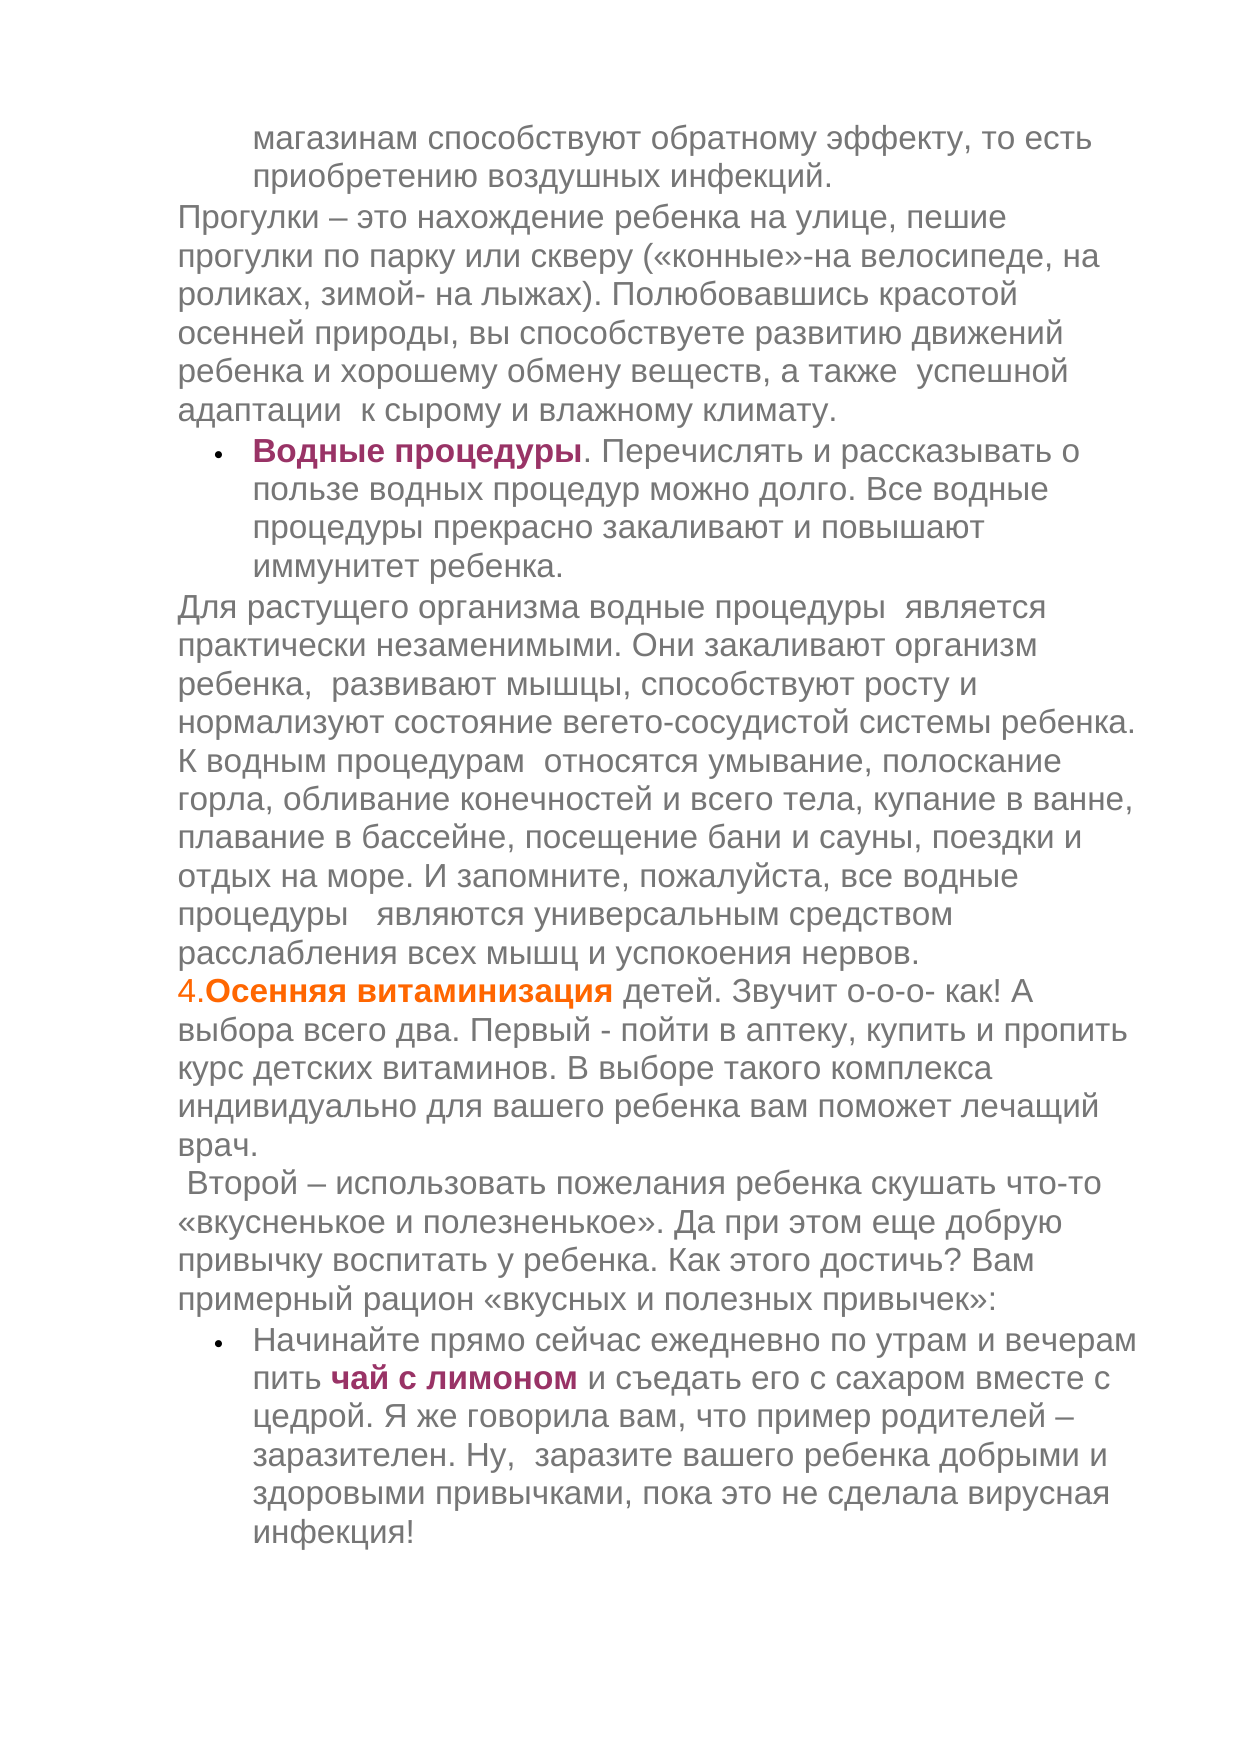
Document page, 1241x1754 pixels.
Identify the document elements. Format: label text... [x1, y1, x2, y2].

text К водным процедурам относятся умывание, полоскание горла, обливание конечностей и всего тела, купание в ванне, плавание в бассейне, посещение бани и сауны, поездки и отдых на море. И запомните, пожалуйста, все водные процедуры являются универсальным средством расслабления всех мышц и успокоения нервов. 4.Осенняя витаминизация детей. Звучит о-о-о- как! А выбора всего два. Первый - пойти в аптеку, купить и пропить курс детских витаминов. В выборе такого комплекса индивидуально для вашего ребенка вам поможет лечащий врач. Второй – использовать пожелания ребенка скушать что-то «вкусненькое и полезненькое». Да при этом еще добрую привычку воспитать у ребенка. Как этого достичь? Вам примерный рацион «вкусных и полезных привычек»: [177, 741, 1152, 1317]
list Начинайте прямо сейчас ежедневно по утрам и вечерам пить чай с лимоном и съедать его с сахаром вместе с цедрой. Я же говорила вам, что пример родителей – заразителен. Ну, заразите вашего ребенка добрыми и здоровыми привычками, пока это не сделала вирусная инфекция! [215, 1320, 1152, 1550]
text Для растущего организма водные процедуры является практически незаменимыми. Они закаливают организм ребенка, развивают мышцы, способствуют росту и нормализуют состояние вегето-сосудистой системы ребенка. [177, 587, 1152, 741]
list Водные процедуры. Перечислять и рассказывать о пользе водных процедур можно долго. Все водные процедуры прекрасно закаливают и повышают иммунитет ребенка. [215, 431, 1152, 584]
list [215, 118, 1152, 195]
text Прогулки – это нахождение ребенка на улице, пешие прогулки по парку или скверу («конные»-на велосипеде, на роликах, зимой- на лыжах). Полюбовавшись красотой осенней природы, вы способствуете развитию движений ребенка и хорошему обмену веществ, а также успешной адаптации к сырому и влажному климату. [177, 197, 1152, 428]
